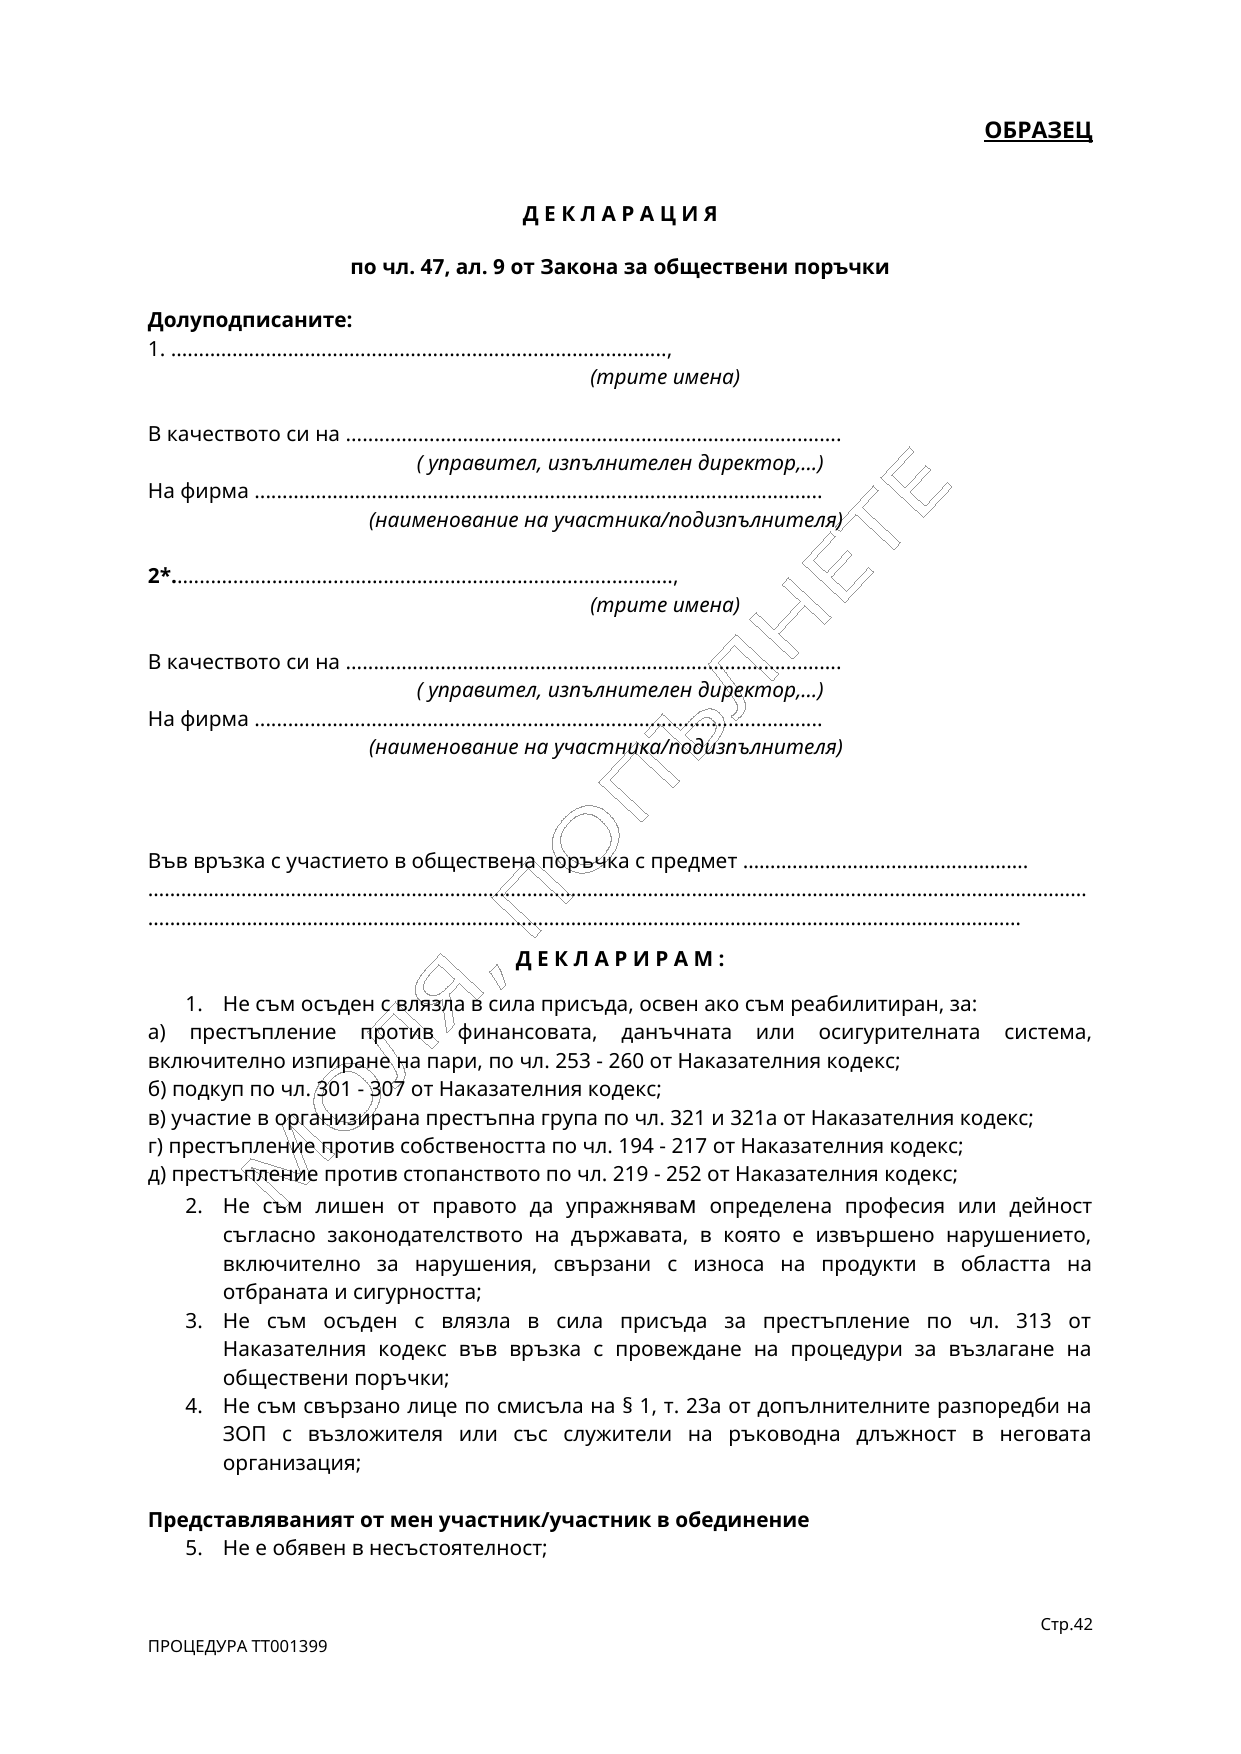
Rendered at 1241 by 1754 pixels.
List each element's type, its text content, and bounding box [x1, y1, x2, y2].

text г) престъпление против собствеността по чл. 194 - 217 от Наказателния кодекс; [148, 1131, 1093, 1159]
list Не съм осъден с влязла в сила присъда за престъпление по чл. 313 от Наказателния кодекс във връзка с провеждане на процедури за възлагане на обществени поръчки; [185, 1306, 1093, 1391]
text (трите имена) [516, 590, 1093, 618]
text (наименование на участника/подизпълнителя) [295, 505, 1093, 533]
text 2*.........................................................................................., [148, 562, 1093, 590]
list Не съм осъден с влязла в сила присъда, освен ако съм реабилитиран, за: [185, 989, 1093, 1017]
text б) подкуп по чл. 301 - 307 от Наказателния кодекс; [148, 1074, 1093, 1103]
list Не съм лишен от правото да упражнявам определена професия или дейност съгласно законодателството на държавата, в която е извършено нарушението, включително за нарушения, свързани с износа на продукти в областта на отбраната и сигурността; [185, 1188, 1093, 1306]
text по чл. 47, ал. 9 от Закона за обществени поръчки [148, 252, 1093, 281]
text В качеството си на ......................................................................................... [148, 647, 1093, 675]
text д) престъпление против стопанството по чл. 219 - 252 от Наказателния кодекс; [148, 1159, 1093, 1188]
text Представляваният от мен участник/участник в обединение [148, 1505, 1093, 1533]
text В качеството си на ......................................................................................... [148, 419, 1093, 448]
list Не е обявен в несъстоятелност; [185, 1533, 1093, 1562]
text ( управител, изпълнителен директор,…) [148, 675, 1093, 704]
text (наименование на участника/подизпълнителя) [295, 732, 1093, 761]
text Във връзка с участието в обществена поръчка с предмет ……………………………………………. [148, 846, 1093, 874]
text …………………………………………………………………………………………………………………………………………………………………………………………………………………………………………………………………………………………………… [148, 874, 1093, 931]
text На фирма ...................................................................................................... [148, 476, 1093, 505]
text Д Е К Л А Р А Ц И Я [148, 199, 1093, 227]
text На фирма ...................................................................................................... [148, 704, 1093, 732]
text ( управител, изпълнителен директор,…) [148, 448, 1093, 476]
text ОБРАЗЕЦ [148, 114, 1093, 145]
text Д Е К Л А Р И Р А М : [148, 944, 1093, 972]
text 1. ........................................................................................., [148, 334, 1093, 362]
text (трите имена) [516, 362, 1093, 391]
text Долуподписаните: [148, 306, 1093, 334]
list Не съм свързано лице по смисъла на § 1, т. 23а от допълнителните разпоредби на ЗОП с възложителя или със служители на ръководна длъжност в неговата организация; [185, 1391, 1093, 1476]
text а) престъпление против финансовата, данъчната или осигурителната система, включително изпиране на пари, по чл. 253 - 260 от Наказателния кодекс; [148, 1017, 1093, 1074]
text в) участие в организирана престъпна група по чл. 321 и 321а от Наказателния кодекс; [148, 1103, 1093, 1131]
